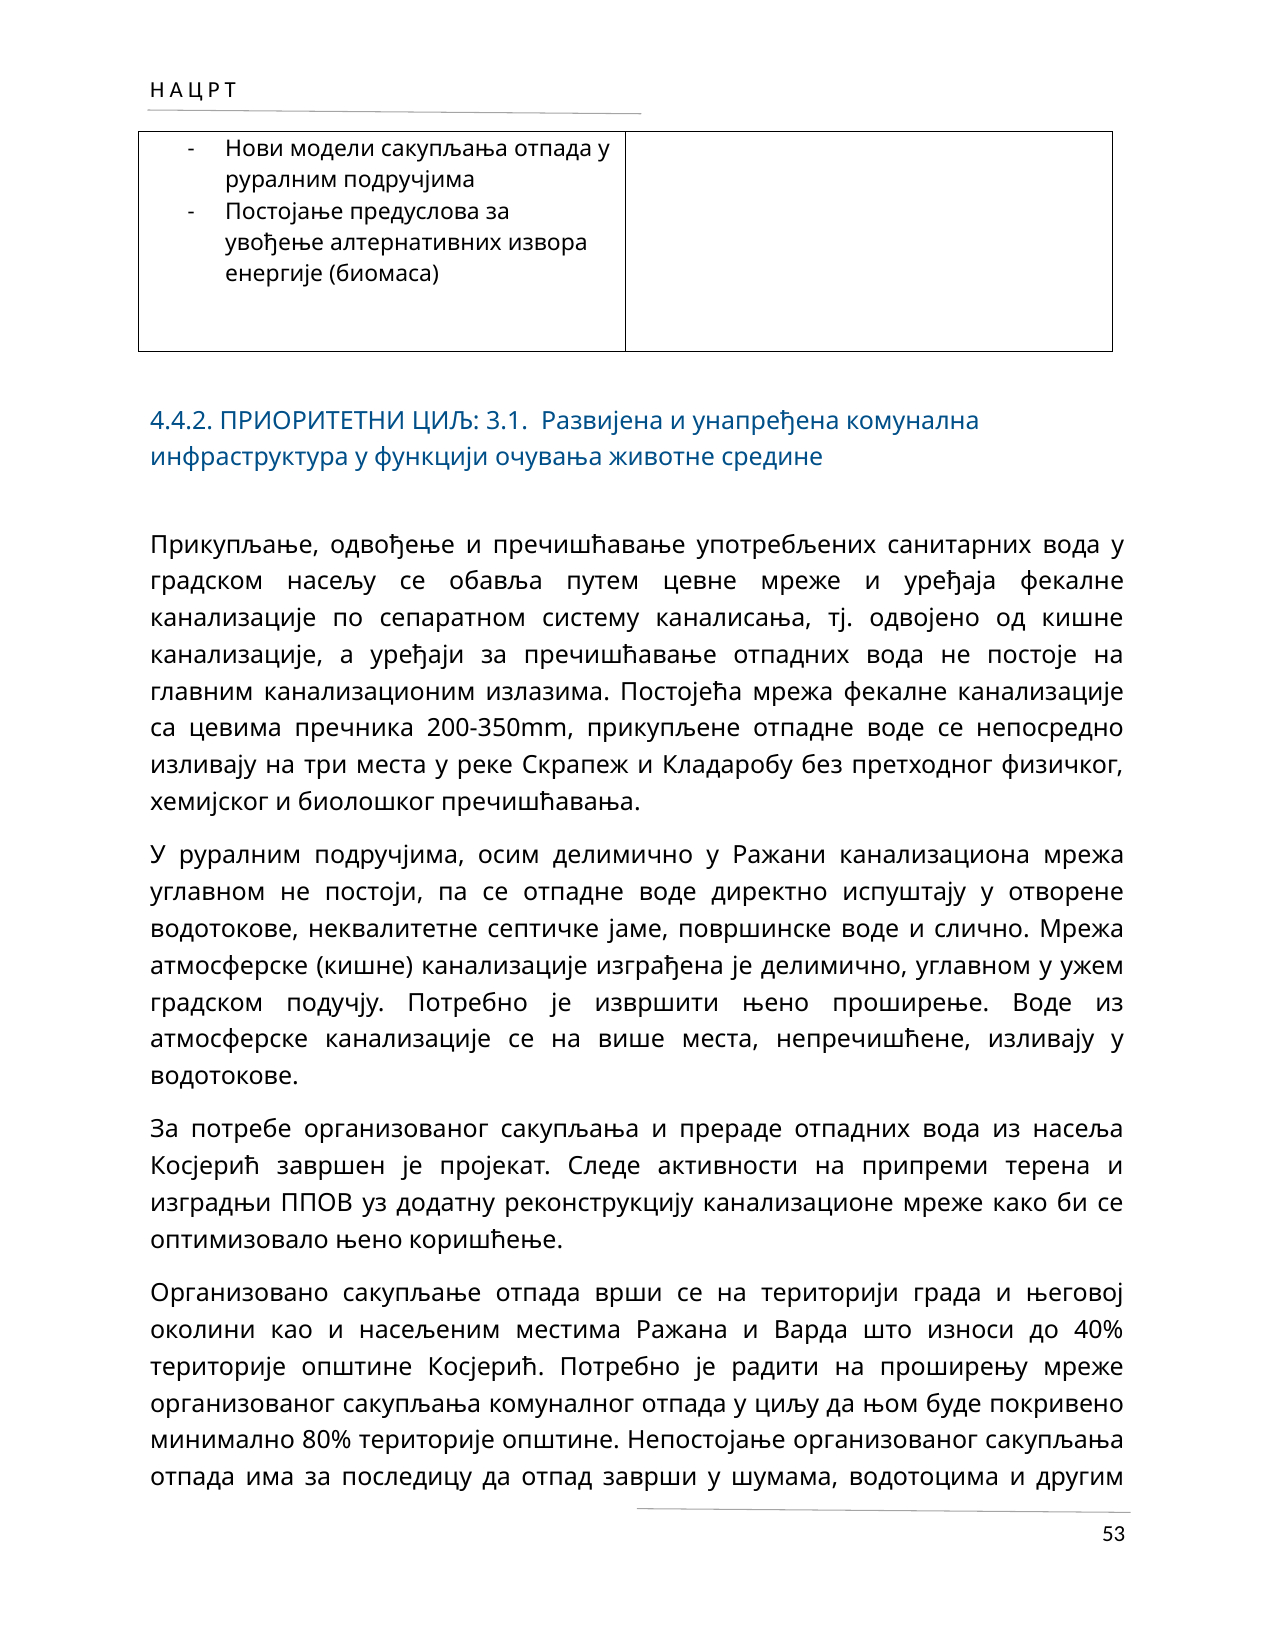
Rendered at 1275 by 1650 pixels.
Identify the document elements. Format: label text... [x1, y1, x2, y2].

text Прикупљање, одвођење и пречишћавање употребљених санитарних вода у градском насељу се обавља путем цевне мреже и уређаја фекалне канализације по сепаратном систему каналисања, тј. одвојено од кишне канализације, а уређаји за пречишћавање отпадних вода не постоје на главним канализационим излазима. Постојећа мрежа фекалне канализације са цевима пречника 200-350mm, прикупљене отпадне воде се непосредно изливају на три места у реке Скрапеж и Кладаробу без претходног физичког, хемијског и биолошког пречишћавања. [150, 526, 1125, 818]
text У руралним подручјима, осим делимично у Ражани канализациона мрежа углавном не постоји, па се отпадне воде директно испуштају у отворене водотокове, неквалитетне септичке јаме, површинске воде и слично. Мрежа атмосферске (кишне) канализације изграђена је делимично, углавном у ужем градском подучју. Потребно је извршити њено проширење. Воде из атмосферске канализације се на више места, непречишћене, изливају у водотокове. [150, 837, 1125, 1092]
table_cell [626, 132, 1112, 351]
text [150, 1275, 1125, 1493]
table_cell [139, 132, 625, 351]
subtitle 4.4.2. ПРИОРИТЕТНИ ЦИЉ: 3.1. Развијена и унапређена комунална инфраструктура у функцији очувања животне средине [150, 402, 1125, 473]
text За потребе организованог сакупљања и прераде отпадних вода из насеља Косјерић завршен је пројекат. Следе активности на припреми терена и изградњи ППОВ уз додатну реконструкцију канализационе мреже како би се оптимизовало њено коришћење. [150, 1111, 1125, 1256]
